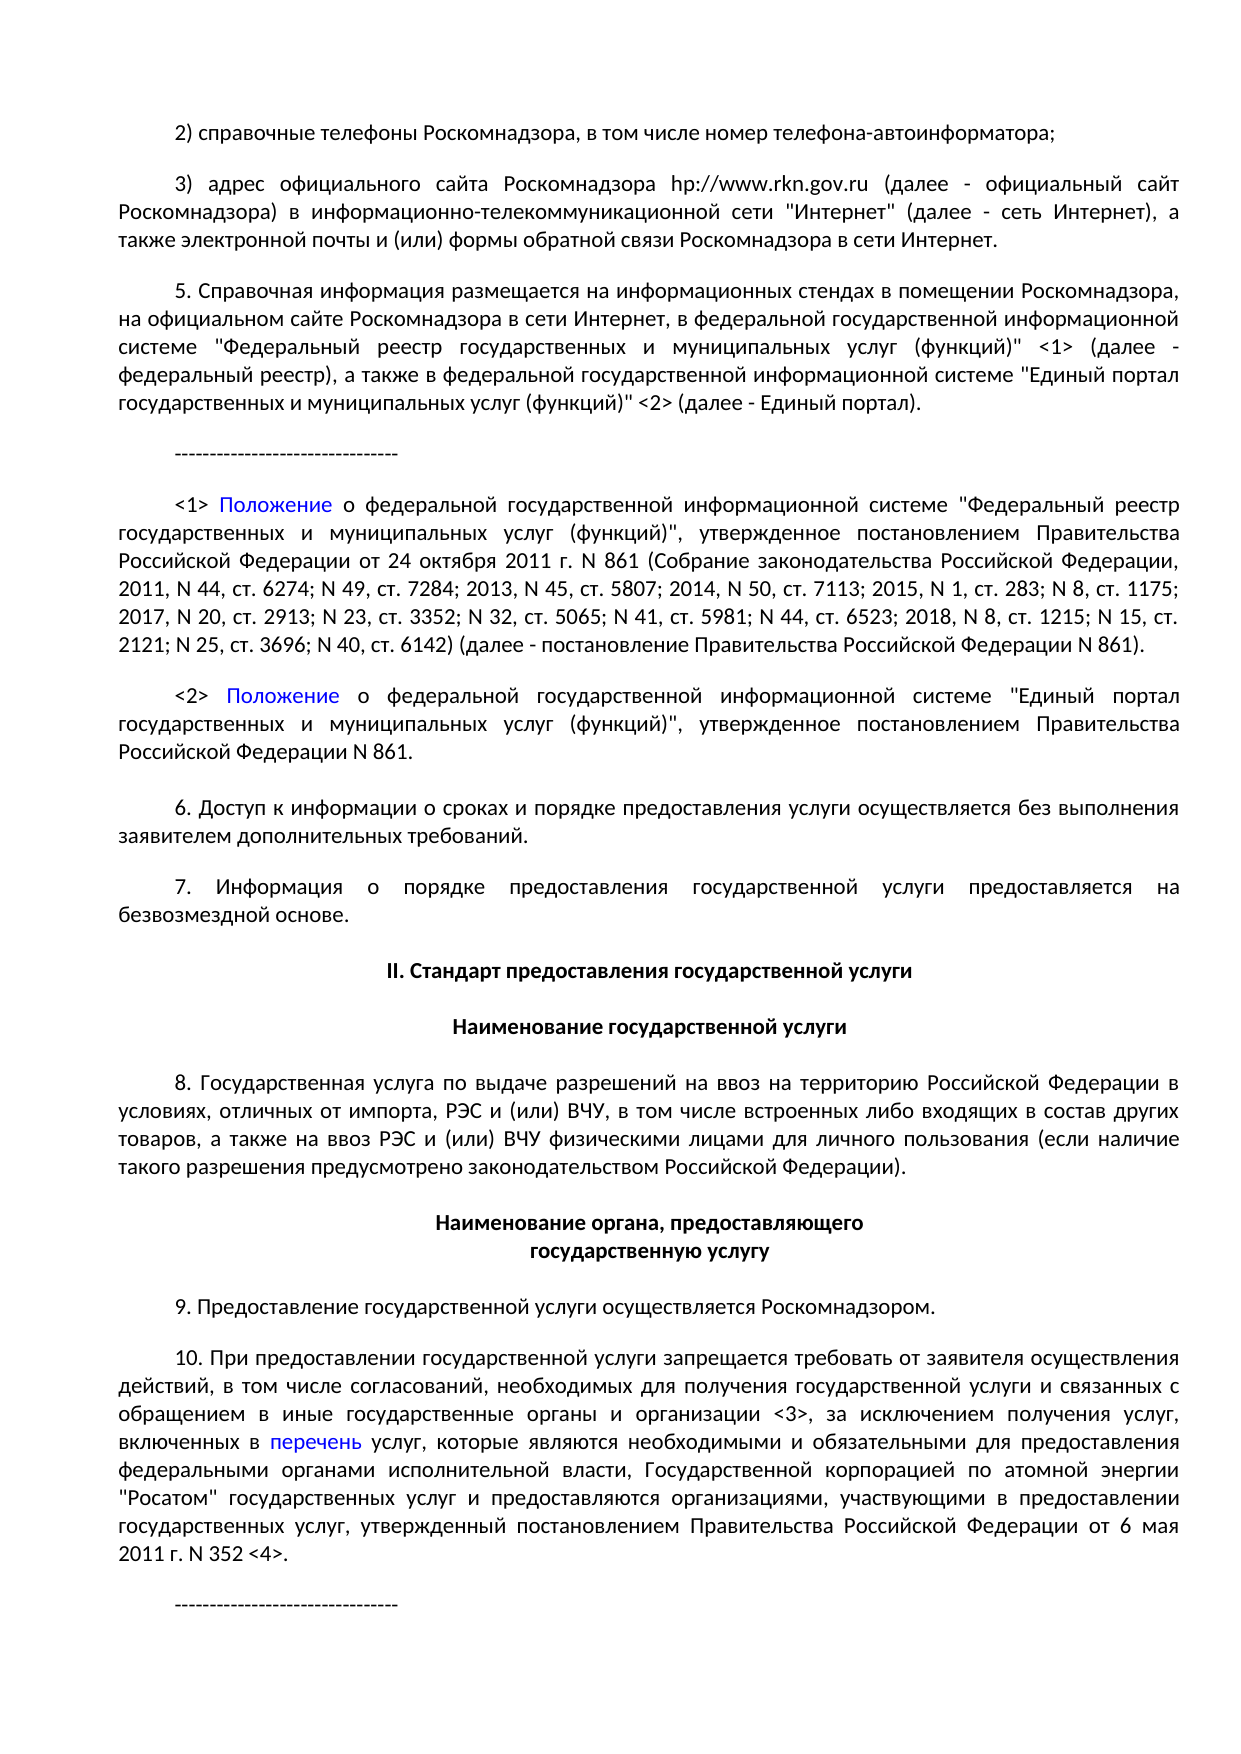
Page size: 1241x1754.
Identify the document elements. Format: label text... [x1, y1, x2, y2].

text -------------------------------- [118, 439, 1181, 467]
text -------------------------------- [118, 1590, 1181, 1618]
text 3) адрес официального сайта Роскомнадзора hp://www.rkn.gov.ru (далее - официальный сайт Роскомнадзора) в информационно-телекоммуникационной сети "Интернет" (далее - сеть Интернет), а также электронной почты и (или) формы обратной связи Роскомнадзора в сети Интернет. [118, 169, 1181, 253]
text 8. Государственная услуга по выдаче разрешений на ввоз на территорию Российской Федерации в условиях, отличных от импорта, РЭС и (или) ВЧУ, в том числе встроенных либо входящих в состав других товаров, а также на ввоз РЭС и (или) ВЧУ физическими лицами для личного пользования (если наличие такого разрешения предусмотрено законодательством Российской Федерации). [118, 1068, 1181, 1180]
text 9. Предоставление государственной услуги осуществляется Роскомнадзором. [118, 1292, 1181, 1320]
text 5. Справочная информация размещается на информационных стендах в помещении Роскомнадзора, на официальном сайте Роскомнадзора в сети Интернет, в федеральной государственной информационной системе "Федеральный реестр государственных и муниципальных услуг (функций)" <1> (далее - федеральный реестр), а также в федеральной государственной информационной системе "Единый портал государственных и муниципальных услуг (функций)" <2> (далее - Единый портал). [118, 276, 1181, 416]
text <1> Положение о федеральной государственной информационной системе "Федеральный реестр государственных и муниципальных услуг (функций)", утвержденное постановлением Правительства Российской Федерации от 24 октября 2011 г. N 861 (Собрание законодательства Российской Федерации, 2011, N 44, ст. 6274; N 49, ст. 7284; 2013, N 45, ст. 5807; 2014, N 50, ст. 7113; 2015, N 1, ст. 283; N 8, ст. 1175; 2017, N 20, ст. 2913; N 23, ст. 3352; N 32, ст. 5065; N 41, ст. 5981; N 44, ст. 6523; 2018, N 8, ст. 1215; N 15, ст. 2121; N 25, ст. 3696; N 40, ст. 6142) (далее - постановление Правительства Российской Федерации N 861). [118, 490, 1181, 658]
text 7. Информация о порядке предоставления государственной услуги предоставляется на безвозмездной основе. [118, 872, 1181, 928]
title Наименование органа, предоставляющего [118, 1208, 1181, 1236]
text 6. Доступ к информации о сроках и порядке предоставления услуги осуществляется без выполнения заявителем дополнительных требований. [118, 793, 1181, 849]
text <2> Положение о федеральной государственной информационной системе "Единый портал государственных и муниципальных услуг (функций)", утвержденное постановлением Правительства Российской Федерации N 861. [118, 681, 1181, 765]
title Наименование государственной услуги [118, 1012, 1181, 1040]
text 2) справочные телефоны Роскомнадзора, в том числе номер телефона-автоинформатора; [118, 118, 1181, 146]
title II. Стандарт предоставления государственной услуги [118, 956, 1181, 984]
title государственную услугу [118, 1236, 1181, 1264]
text 10. При предоставлении государственной услуги запрещается требовать от заявителя осуществления действий, в том числе согласований, необходимых для получения государственной услуги и связанных с обращением в иные государственные органы и организации <3>, за исключением получения услуг, включенных в перечень услуг, которые являются необходимыми и обязательными для предоставления федеральными органами исполнительной власти, Государственной корпорацией по атомной энергии "Росатом" государственных услуг и предоставляются организациями, участвующими в предоставлении государственных услуг, утвержденный постановлением Правительства Российской Федерации от 6 мая 2011 г. N 352 <4>. [118, 1343, 1181, 1567]
